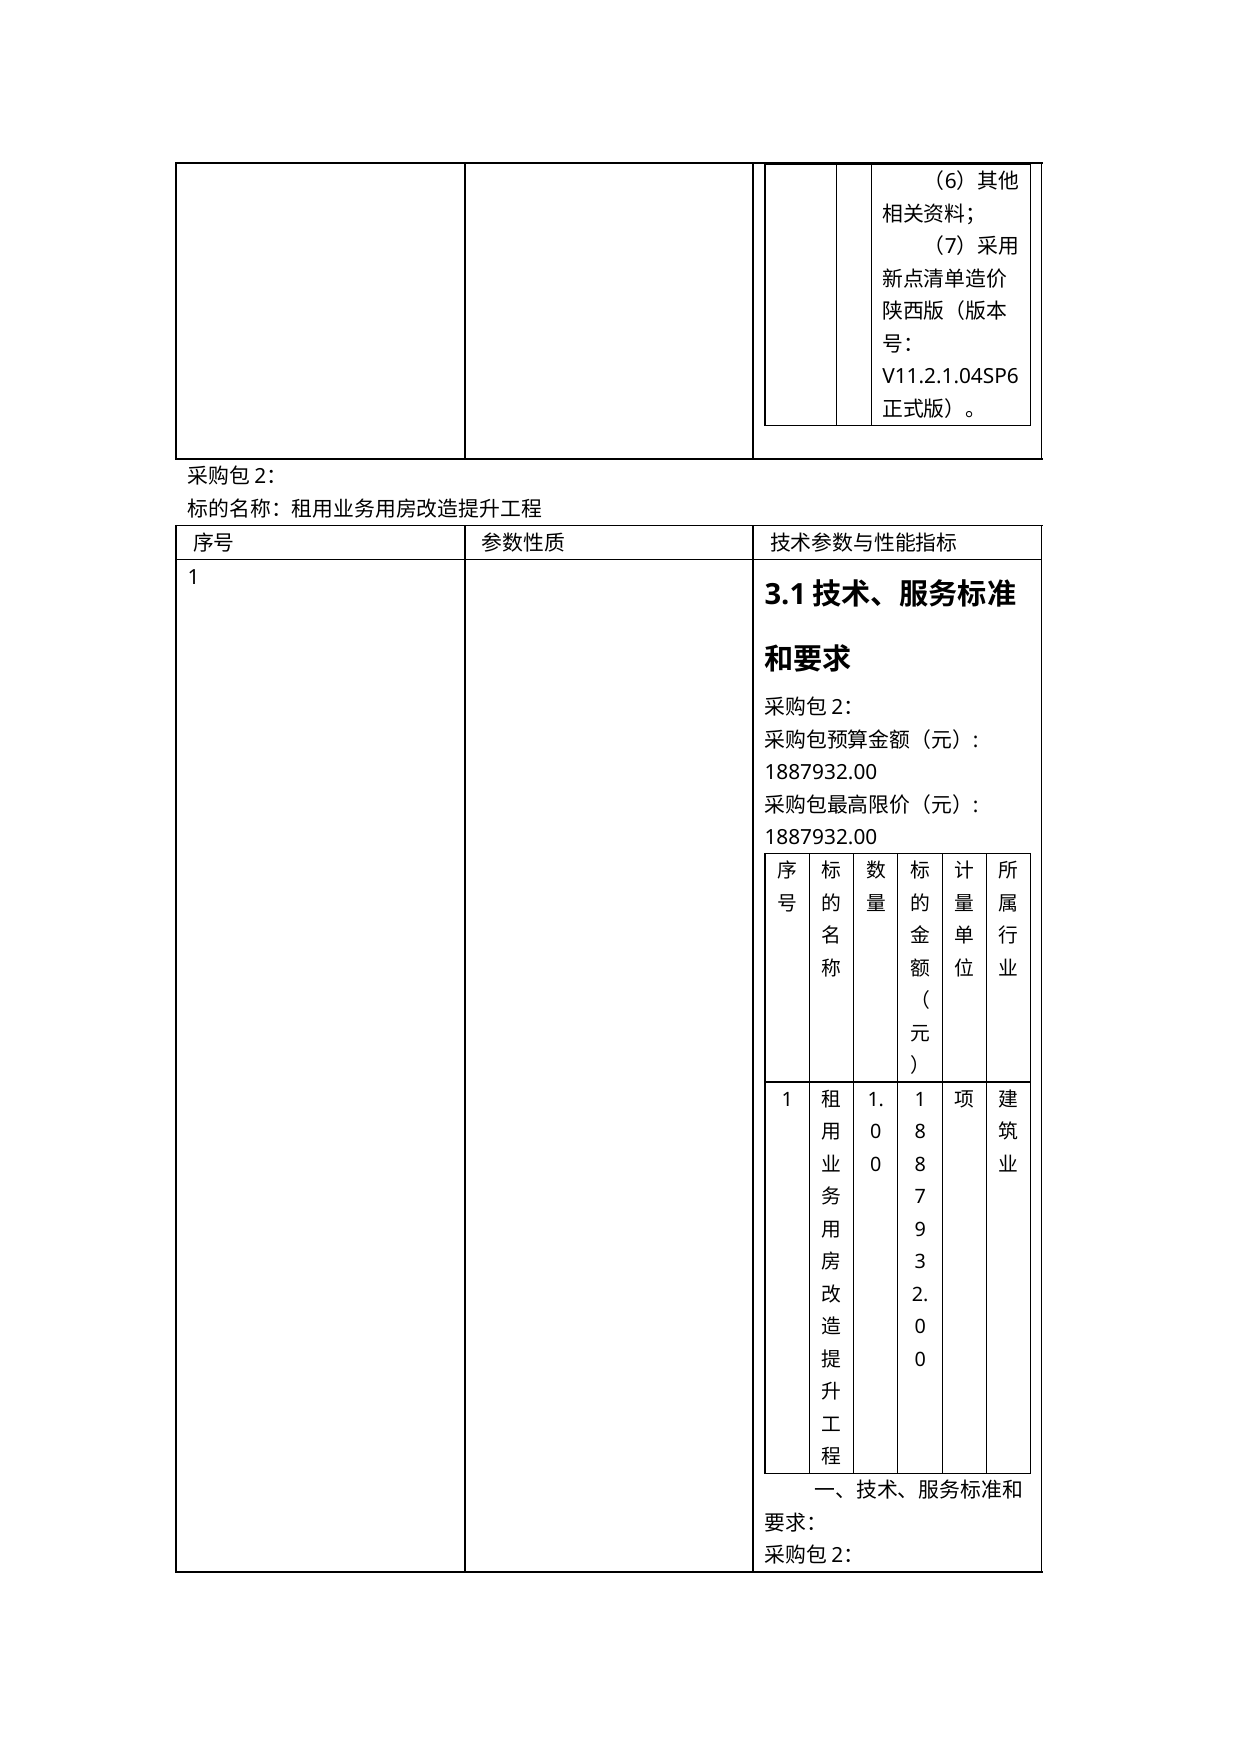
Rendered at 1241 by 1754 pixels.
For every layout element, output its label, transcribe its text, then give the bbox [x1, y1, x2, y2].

text 采购包2： [187, 460, 1053, 492]
table_cell 1 [177, 164, 464, 458]
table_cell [754, 560, 1041, 1571]
table_header 序号 [177, 526, 464, 559]
table_cell 3.1技术、服务标准和要求 采购包1： 采购包预算金额（元）: 822068.00 采购包最高限价（元）: 822068.00 一、技术、服务标准和要求： 采购包1： 标的名称：租用业务用房加固工程 [754, 164, 1041, 458]
table_cell [466, 560, 752, 1571]
table_header 参数性质 [466, 526, 752, 559]
table_cell [466, 164, 752, 458]
table_cell 1 [177, 560, 464, 1571]
text 标的名称：租用业务用房改造提升工程 [187, 492, 1053, 525]
table_header 技术参数与性能指标 [754, 526, 1041, 559]
